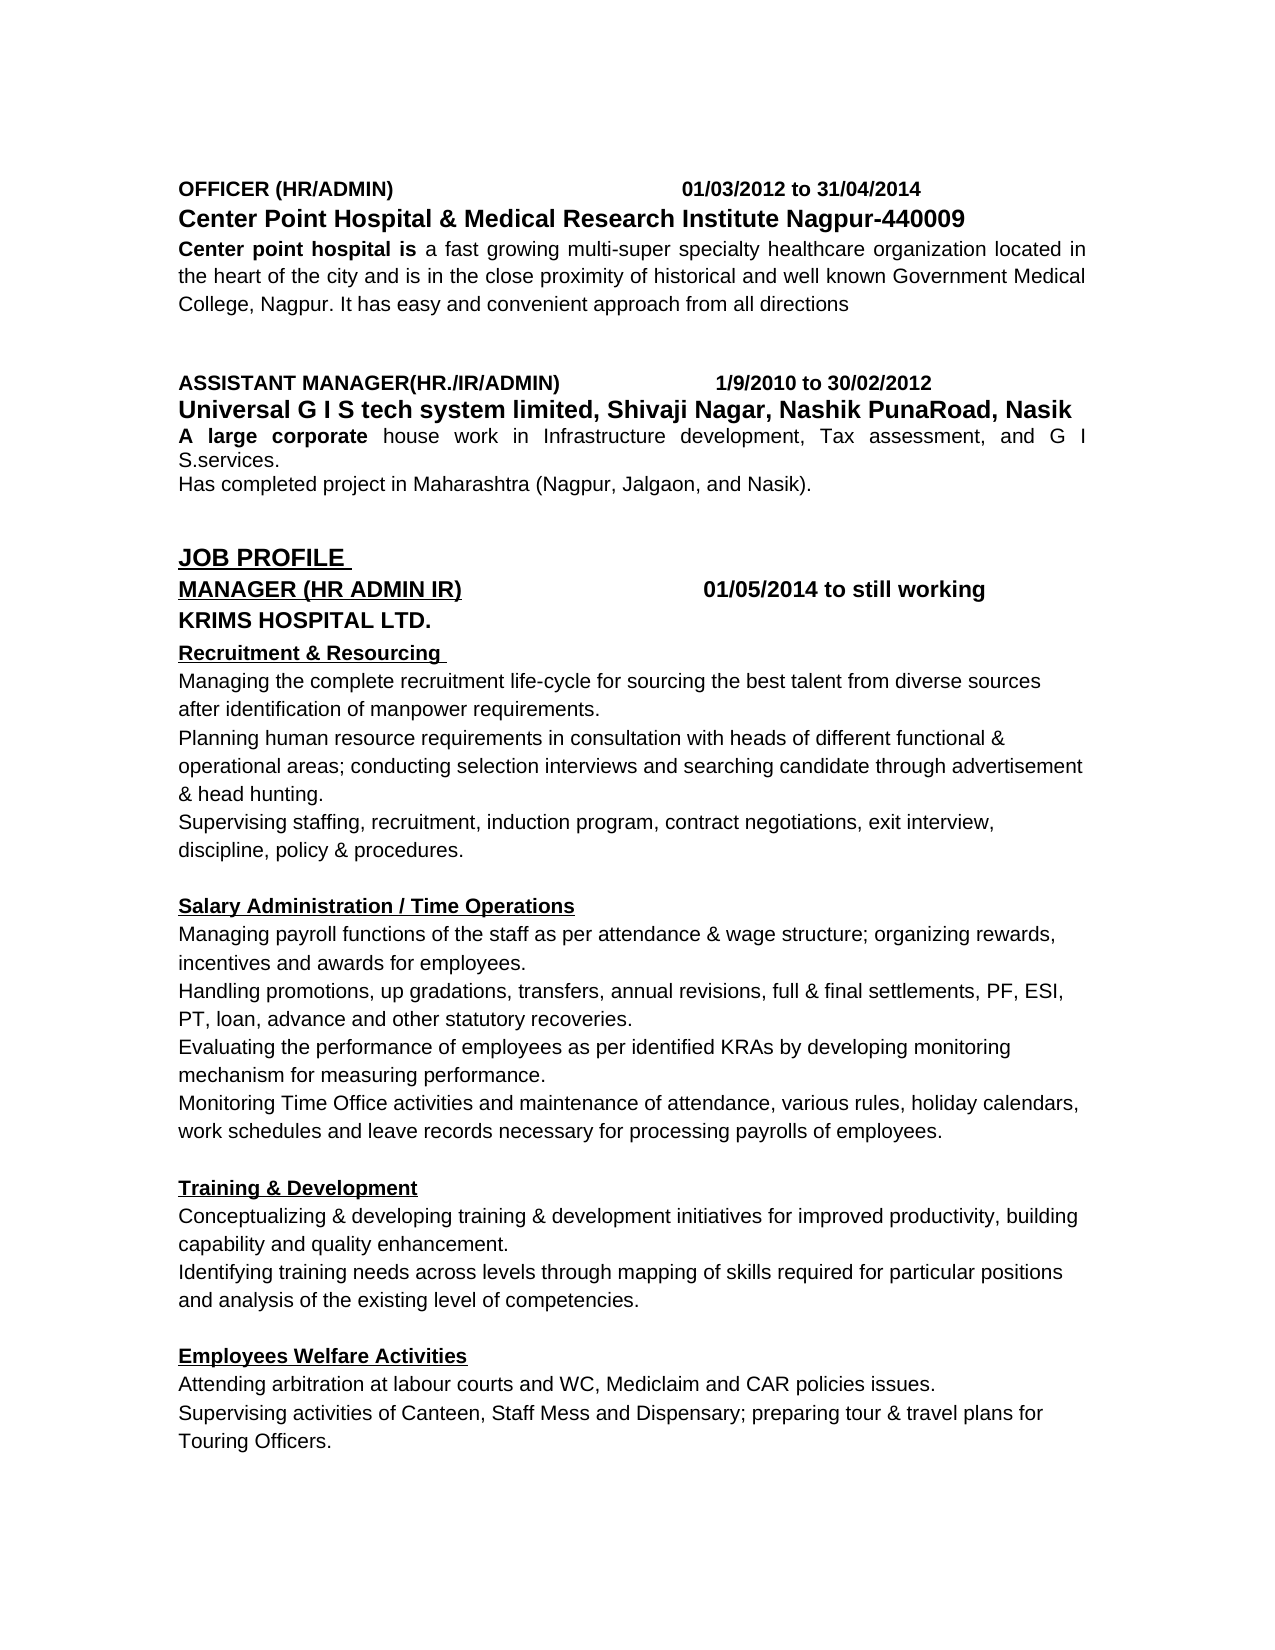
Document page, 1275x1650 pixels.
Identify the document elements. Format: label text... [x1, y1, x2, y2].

text Center Point Hospital & Medical Research Institute Nagpur-440009 [178, 204, 1087, 233]
text Has completed project in Maharashtra (Nagpur, Jalgaon, and Nasik). [178, 471, 1087, 495]
text Center point hospital is a fast growing multi-super specialty healthcare organization located in the heart of the city and is in the close proximity of historical and well known Government Medical College, Nagpur. It has easy and convenient approach from all directions [178, 237, 1087, 316]
text ASSISTANT MANAGER(HR./IR/ADMIN) 1/9/2010 to 30/02/2012 [178, 371, 1087, 395]
text Universal G I S tech system limited, Shivaji Nagar, Nashik PunaRoad, Nasik [178, 395, 1087, 423]
text JOB PROFILE [178, 543, 1087, 572]
text OFFICER (HR/ADMIN) 01/03/2012 to 31/04/2014 [178, 176, 1087, 200]
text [178, 1312, 1087, 1452]
text A large corporate house work in Infrastructure development, Tax assessment, and G I S.services. [178, 423, 1087, 471]
text Recruitment & Resourcing Managing the complete recruitment life-cycle for sourcing the best talent from diverse sources after identification of manpower requirements. Planning human resource requirements in consultation with heads of different functional & operational areas; conducting selection interviews and searching candidate through advertisement & head hunting. Supervising staffing, recruitment, induction program, contract negotiations, exit interview, discipline, policy & procedures. [178, 637, 1087, 862]
text Training & Development Conceptualizing & developing training & development initiatives for improved productivity, building capability and quality enhancement. Identifying training needs across levels through mapping of skills required for particular positions and analysis of the existing level of competencies. [178, 1143, 1087, 1312]
text MANAGER (HR ADMIN IR) 01/05/2014 to still working [178, 576, 1087, 603]
text KRIMS HOSPITAL LTD. [178, 607, 1087, 633]
text Salary Administration / Time Operations Managing payroll functions of the staff as per attendance & wage structure; organizing rewards, incentives and awards for employees. Handling promotions, up gradations, transfers, annual revisions, full & final settlements, PF, ESI, PT, loan, advance and other statutory recoveries. Evaluating the performance of employees as per identified KRAs by developing monitoring mechanism for measuring performance. Monitoring Time Office activities and maintenance of attendance, various rules, holiday calendars, work schedules and leave records necessary for processing payrolls of employees. [178, 862, 1087, 1143]
